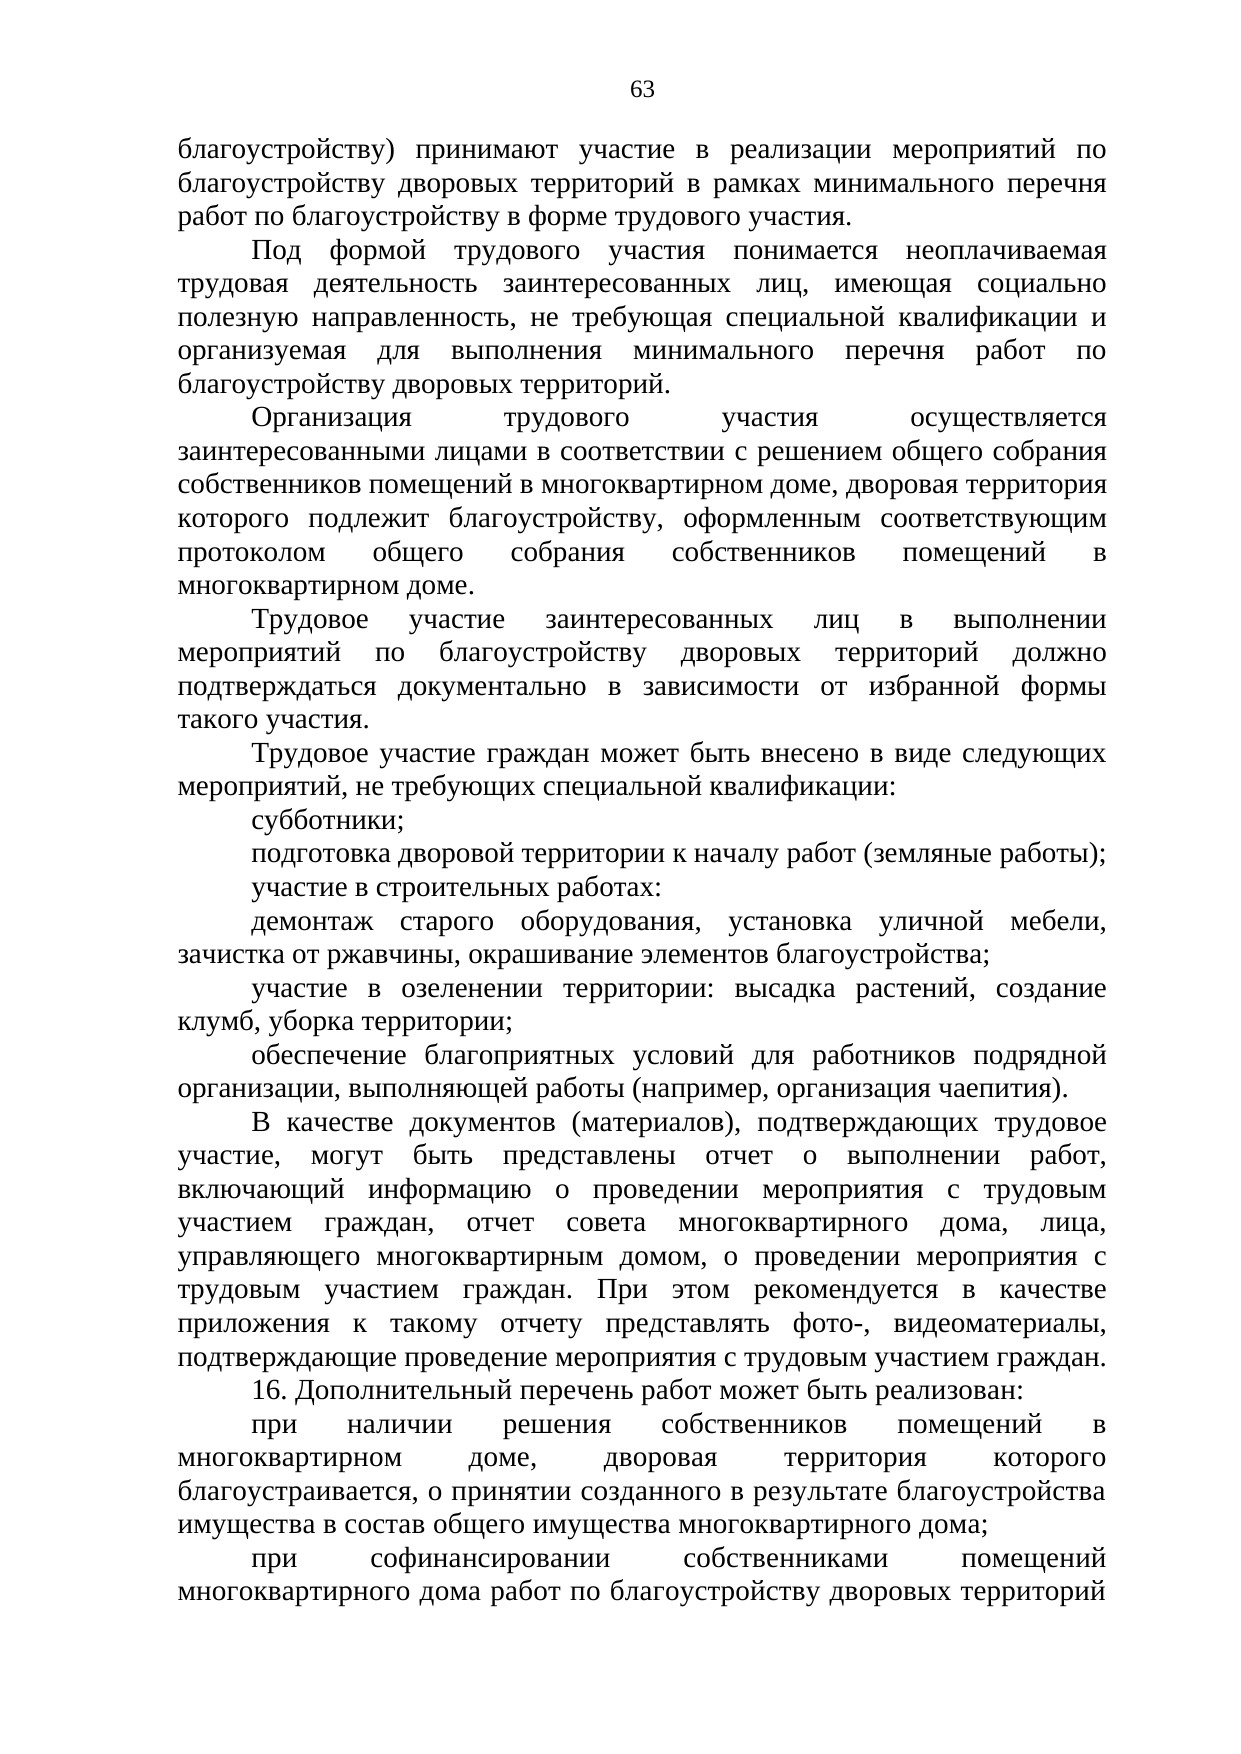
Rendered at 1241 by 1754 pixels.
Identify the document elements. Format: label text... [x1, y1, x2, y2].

text при наличии решения собственников помещений в многоквартирном доме, дворовая территория которого благоустраивается, о принятии созданного в результате благоустройства имущества в состав общего имущества многоквартирного дома; [177, 1406, 1107, 1540]
text демонтаж старого оборудования, установка уличной мебели, зачистка от ржавчины, окрашивание элементов благоустройства; [177, 903, 1107, 970]
text подготовка дворовой территории к началу работ (земляные работы); [177, 836, 1107, 869]
text 16. Дополнительный перечень работ может быть реализован: [177, 1372, 1107, 1406]
text Трудовое участие граждан может быть внесено в виде следующих мероприятий, не требующих специальной квалификации: [177, 735, 1107, 802]
text участие в строительных работах: [177, 869, 1107, 903]
text Под формой трудового участия понимается неоплачиваемая трудовая деятельность заинтересованных лиц, имеющая социально полезную направленность, не требующая специальной квалификации и организуемая для выполнения минимального перечня работ по благоустройству дворовых территорий. [177, 232, 1107, 399]
text В качестве документов (материалов), подтверждающих трудовое участие, могут быть представлены отчет о выполнении работ, включающий информацию о проведении мероприятия с трудовым участием граждан, отчет совета многоквартирного дома, лица, управляющего многоквартирным домом, о проведении мероприятия с трудовым участием граждан. При этом рекомендуется в качестве приложения к такому отчету представлять фото-, видеоматериалы, подтверждающие проведение мероприятия с трудовым участием граждан. [177, 1104, 1107, 1372]
text Организация трудового участия осуществляется заинтересованными лицами в соответствии с решением общего собрания собственников помещений в многоквартирном доме, дворовая территория которого подлежит благоустройству, оформленным соответствующим протоколом общего собрания собственников помещений в многоквартирном доме. [177, 399, 1107, 601]
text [177, 131, 1107, 232]
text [177, 1540, 1107, 1607]
text Трудовое участие заинтересованных лиц в выполнении мероприятий по благоустройству дворовых территорий должно подтверждаться документально в зависимости от избранной формы такого участия. [177, 601, 1107, 735]
text субботники; [177, 802, 1107, 836]
text участие в озеленении территории: высадка растений, создание клумб, уборка территории; [177, 970, 1107, 1037]
text обеспечение благоприятных условий для работников подрядной организации, выполняющей работы (например, организация чаепития). [177, 1037, 1107, 1104]
